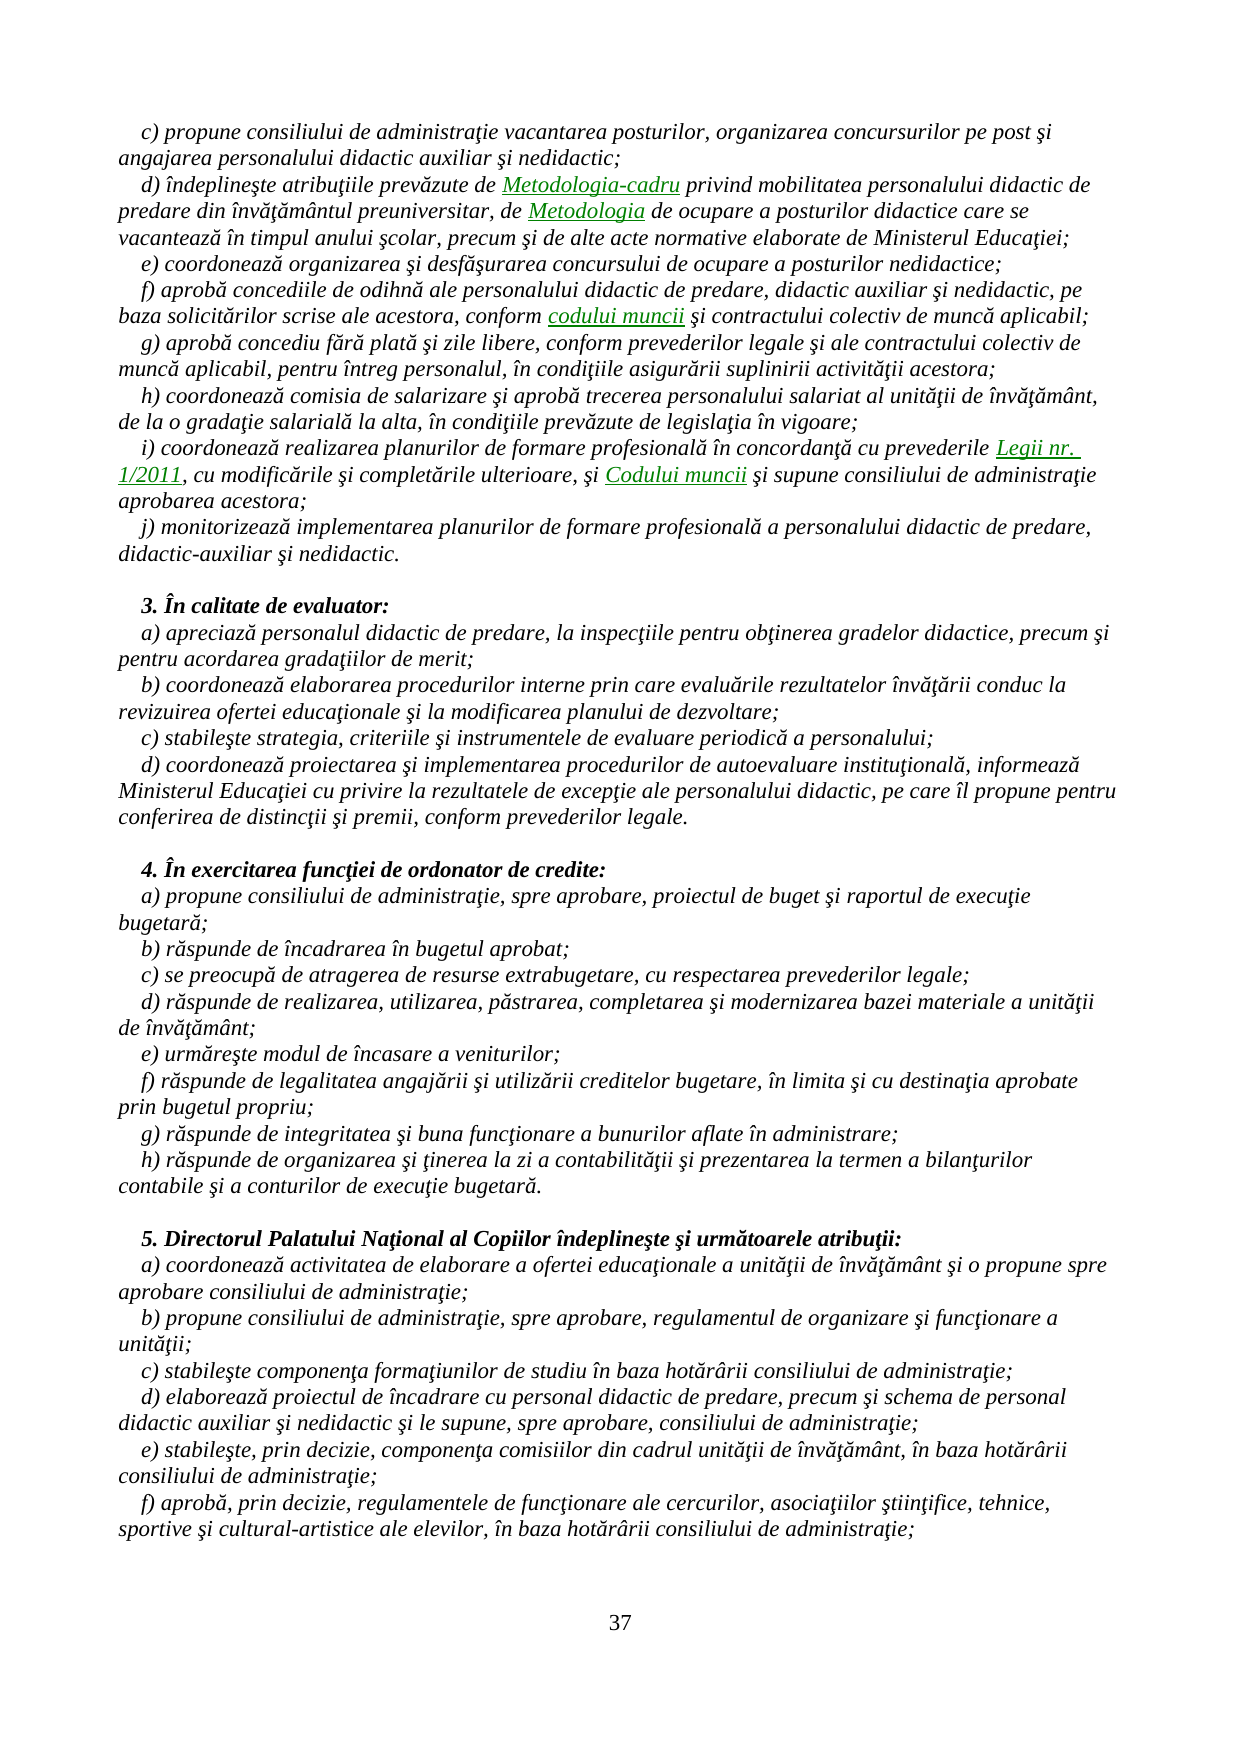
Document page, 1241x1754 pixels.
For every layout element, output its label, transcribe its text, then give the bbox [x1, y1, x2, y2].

text d) elaborează proiectul de încadrare cu personal didactic de predare, precum şi schema de personal didactic auxiliar şi nedidactic şi le supune, spre aprobare, consiliului de administraţie; [118, 1383, 1122, 1436]
text e) urmăreşte modul de încasare a veniturilor; [118, 1041, 1122, 1067]
text g) răspunde de integritatea şi buna funcţionare a bunurilor aflate în administrare; [118, 1119, 1122, 1146]
text b) coordonează elaborarea procedurilor interne prin care evaluările rezultatelor învăţării conduc la revizuirea ofertei educaţionale şi la modificarea planului de dezvoltare; [118, 672, 1122, 724]
text c) propune consiliului de administraţie vacantarea posturilor, organizarea concursurilor pe post şi angajarea personalului didactic auxiliar şi nedidactic; [118, 118, 1122, 171]
text a) coordonează activitatea de elaborare a ofertei educaţionale a unităţii de învăţământ şi o propune spre aprobare consiliului de administraţie; [118, 1251, 1122, 1304]
text f) aprobă concediile de odihnă ale personalului didactic de predare, didactic auxiliar şi nedidactic, pe baza solicitărilor scrise ale acestora, conform codului muncii şi contractului colectiv de muncă aplicabil; [118, 276, 1122, 329]
text c) se preocupă de atragerea de resurse extrabugetare, cu respectarea prevederilor legale; [118, 961, 1122, 988]
text d) îndeplineşte atribuţiile prevăzute de Metodologia-cadru privind mobilitatea personalului didactic de predare din învăţământul preuniversitar, de Metodologia de ocupare a posturilor didactice care se vacantează în timpul anului şcolar, precum şi de alte acte normative elaborate de Ministerul Educaţiei; [118, 171, 1122, 250]
text j) monitorizează implementarea planurilor de formare profesională a personalului didactic de predare, didactic-auxiliar şi nedidactic. [118, 513, 1122, 566]
text e) coordonează organizarea şi desfăşurarea concursului de ocupare a posturilor nedidactice; [118, 250, 1122, 276]
text e) stabileşte, prin decizie, componenţa comisiilor din cadrul unităţii de învăţământ, în baza hotărârii consiliului de administraţie; [118, 1436, 1122, 1488]
text 4. În exercitarea funcţiei de ordonator de credite: [118, 856, 1122, 882]
text h) coordonează comisia de salarizare şi aprobă trecerea personalului salariat al unităţii de învăţământ, de la o gradaţie salarială la alta, în condiţiile prevăzute de legislaţia în vigoare; [118, 382, 1122, 434]
text b) răspunde de încadrarea în bugetul aprobat; [118, 935, 1122, 961]
text c) stabileşte componenţa formaţiunilor de studiu în baza hotărârii consiliului de administraţie; [118, 1357, 1122, 1383]
text 5. Directorul Palatului Naţional al Copiilor îndeplineşte şi următoarele atribuţii: [118, 1225, 1122, 1251]
text g) aprobă concediu fără plată şi zile libere, conform prevederilor legale şi ale contractului colectiv de muncă aplicabil, pentru întreg personalul, în condiţiile asigurării suplinirii activităţii acestora; [118, 329, 1122, 382]
text f) răspunde de legalitatea angajării şi utilizării creditelor bugetare, în limita şi cu destinaţia aprobate prin bugetul propriu; [118, 1067, 1122, 1119]
text 3. În calitate de evaluator: [118, 592, 1122, 619]
text b) propune consiliului de administraţie, spre aprobare, regulamentul de organizare şi funcţionare a unităţii; [118, 1304, 1122, 1357]
text i) coordonează realizarea planurilor de formare profesională în concordanţă cu prevederile Legii nr. 1/2011, cu modificările şi completările ulterioare, şi Codului muncii şi supune consiliului de administraţie aprobarea acestora; [118, 434, 1122, 513]
text a) propune consiliului de administraţie, spre aprobare, proiectul de buget şi raportul de execuţie bugetară; [118, 882, 1122, 935]
text d) coordonează proiectarea şi implementarea procedurilor de autoevaluare instituţională, informează Ministerul Educaţiei cu privire la rezultatele de excepţie ale personalului didactic, pe care îl propune pentru conferirea de distincţii şi premii, conform prevederilor legale. [118, 751, 1122, 830]
text a) apreciază personalul didactic de predare, la inspecţiile pentru obţinerea gradelor didactice, precum şi pentru acordarea gradaţiilor de merit; [118, 619, 1122, 672]
text c) stabileşte strategia, criteriile şi instrumentele de evaluare periodică a personalului; [118, 724, 1122, 751]
text h) răspunde de organizarea şi ţinerea la zi a contabilităţii şi prezentarea la termen a bilanţurilor contabile şi a conturilor de execuţie bugetară. [118, 1146, 1122, 1199]
text f) aprobă, prin decizie, regulamentele de funcţionare ale cercurilor, asociaţiilor ştiinţifice, tehnice, sportive şi cultural-artistice ale elevilor, în baza hotărârii consiliului de administraţie; [118, 1488, 1122, 1541]
text d) răspunde de realizarea, utilizarea, păstrarea, completarea şi modernizarea bazei materiale a unităţii de învăţământ; [118, 988, 1122, 1041]
